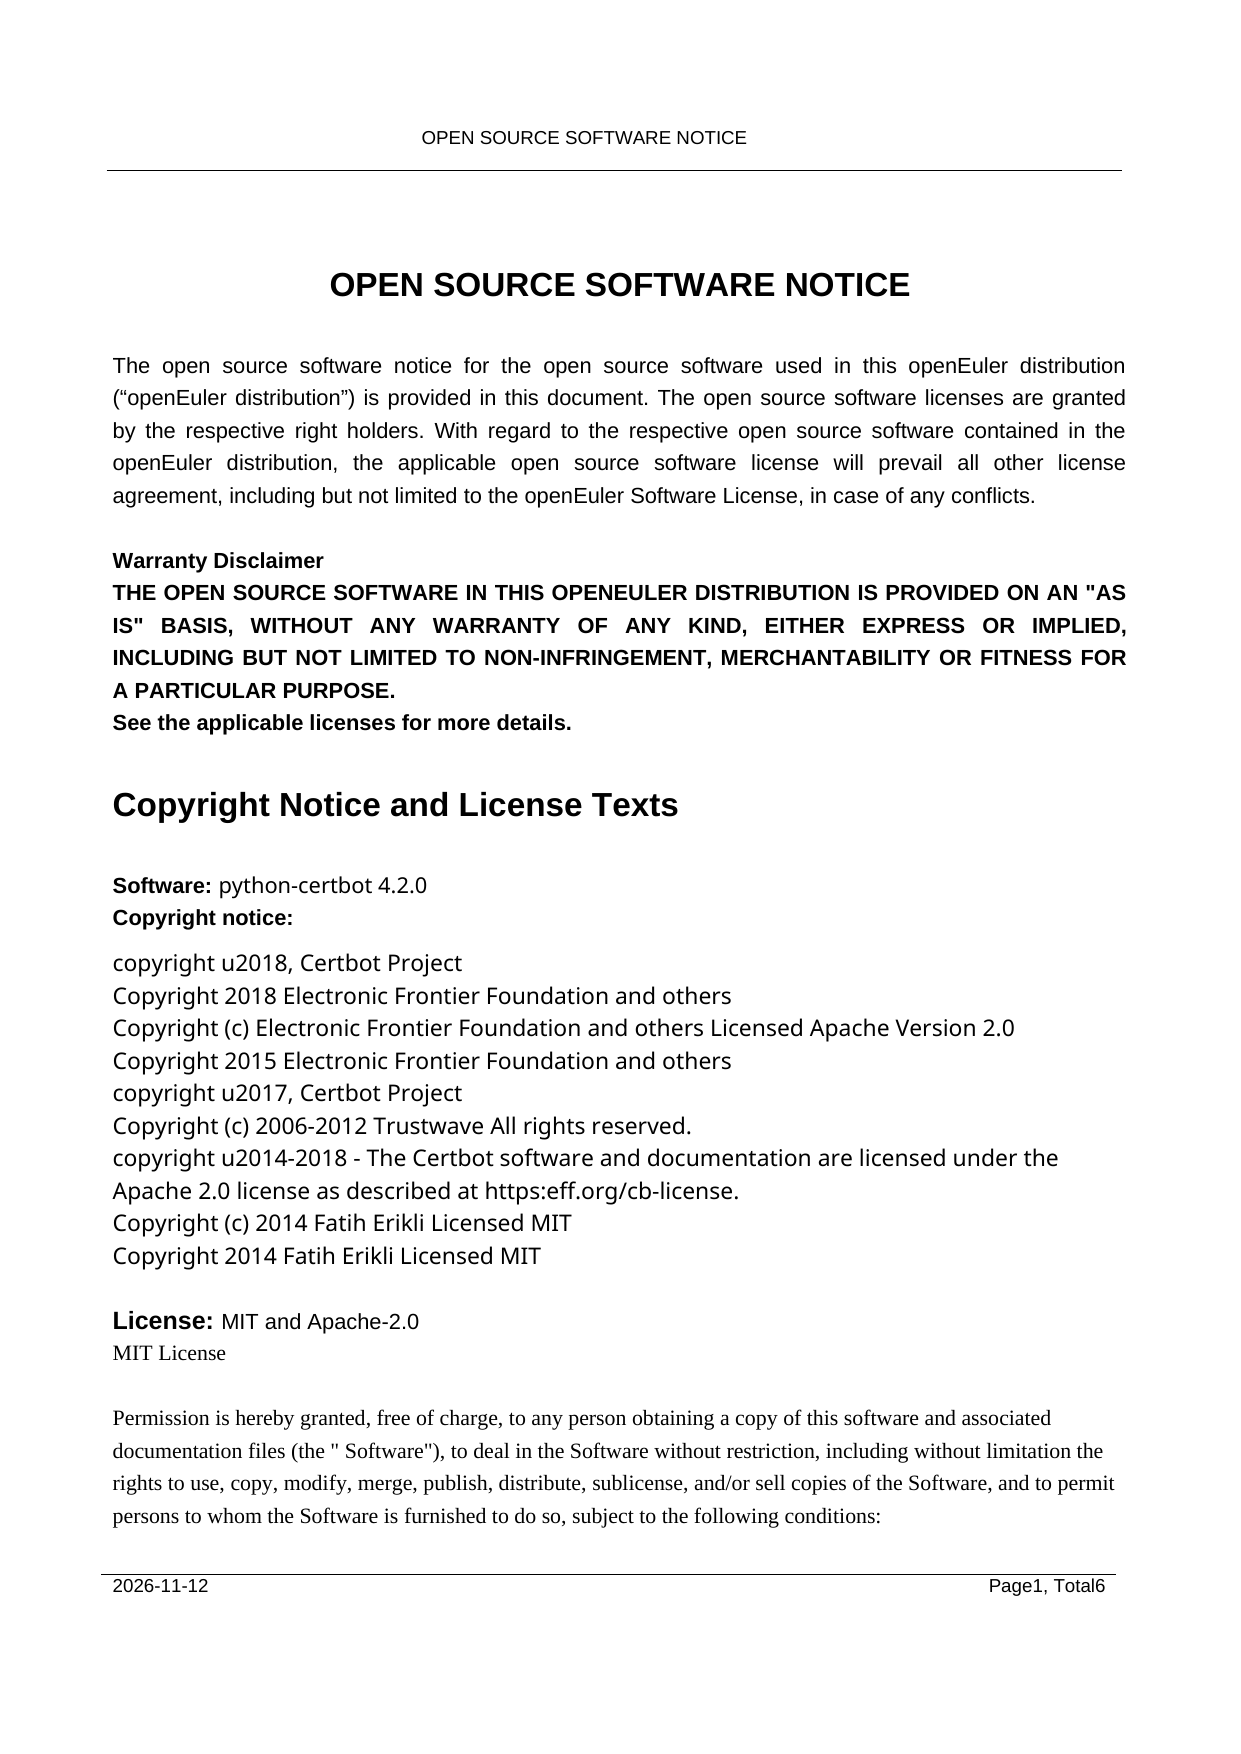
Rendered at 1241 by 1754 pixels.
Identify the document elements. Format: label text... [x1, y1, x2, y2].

text copyright u2018, Certbot Project Copyright 2018 Electronic Frontier Foundation and others Copyright (c) Electronic Frontier Foundation and others Licensed Apache Version 2.0 Copyright 2015 Electronic Frontier Foundation and others copyright u2017, Certbot Project Copyright (c) 2006-2012 Trustwave All rights reserved. copyright u2014-2018 - The Certbot software and documentation are licensed under the Apache 2.0 license as described at https:eff.org/cb-license. Copyright (c) 2014 Fatih Erikli Licensed MIT Copyright 2014 Fatih Erikli Licensed MIT [112, 947, 1128, 1304]
text OPEN SOURCE SOFTWARE NOTICE [112, 251, 1128, 316]
title Software: python-certbot 4.2.0 [112, 869, 1128, 901]
text Copyright notice: [112, 901, 1128, 934]
text License: MIT and Apache-2.0 [112, 1304, 1128, 1337]
text Warranty Disclaimer [112, 544, 1128, 576]
text Copyright Notice and License Texts [112, 771, 1128, 836]
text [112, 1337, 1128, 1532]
text THE OPEN SOURCE SOFTWARE IN THIS OPENEULER DISTRIBUTION IS PROVIDED ON AN "AS IS" BASIS, WITHOUT ANY WARRANTY OF ANY KIND, EITHER EXPRESS OR IMPLIED, INCLUDING BUT NOT LIMITED TO NON-INFRINGEMENT, MERCHANTABILITY OR FITNESS FOR A PARTICULAR PURPOSE. See the applicable licenses for more details. [112, 576, 1128, 739]
text The open source software notice for the open source software used in this openEuler distribution (“openEuler distribution”) is provided in this document. The open source software licenses are granted by the respective right holders. With regard to the respective open source software contained in the openEuler distribution, the applicable open source software license will prevail all other license agreement, including but not limited to the openEuler Software License, in case of any conflicts. [112, 349, 1128, 511]
